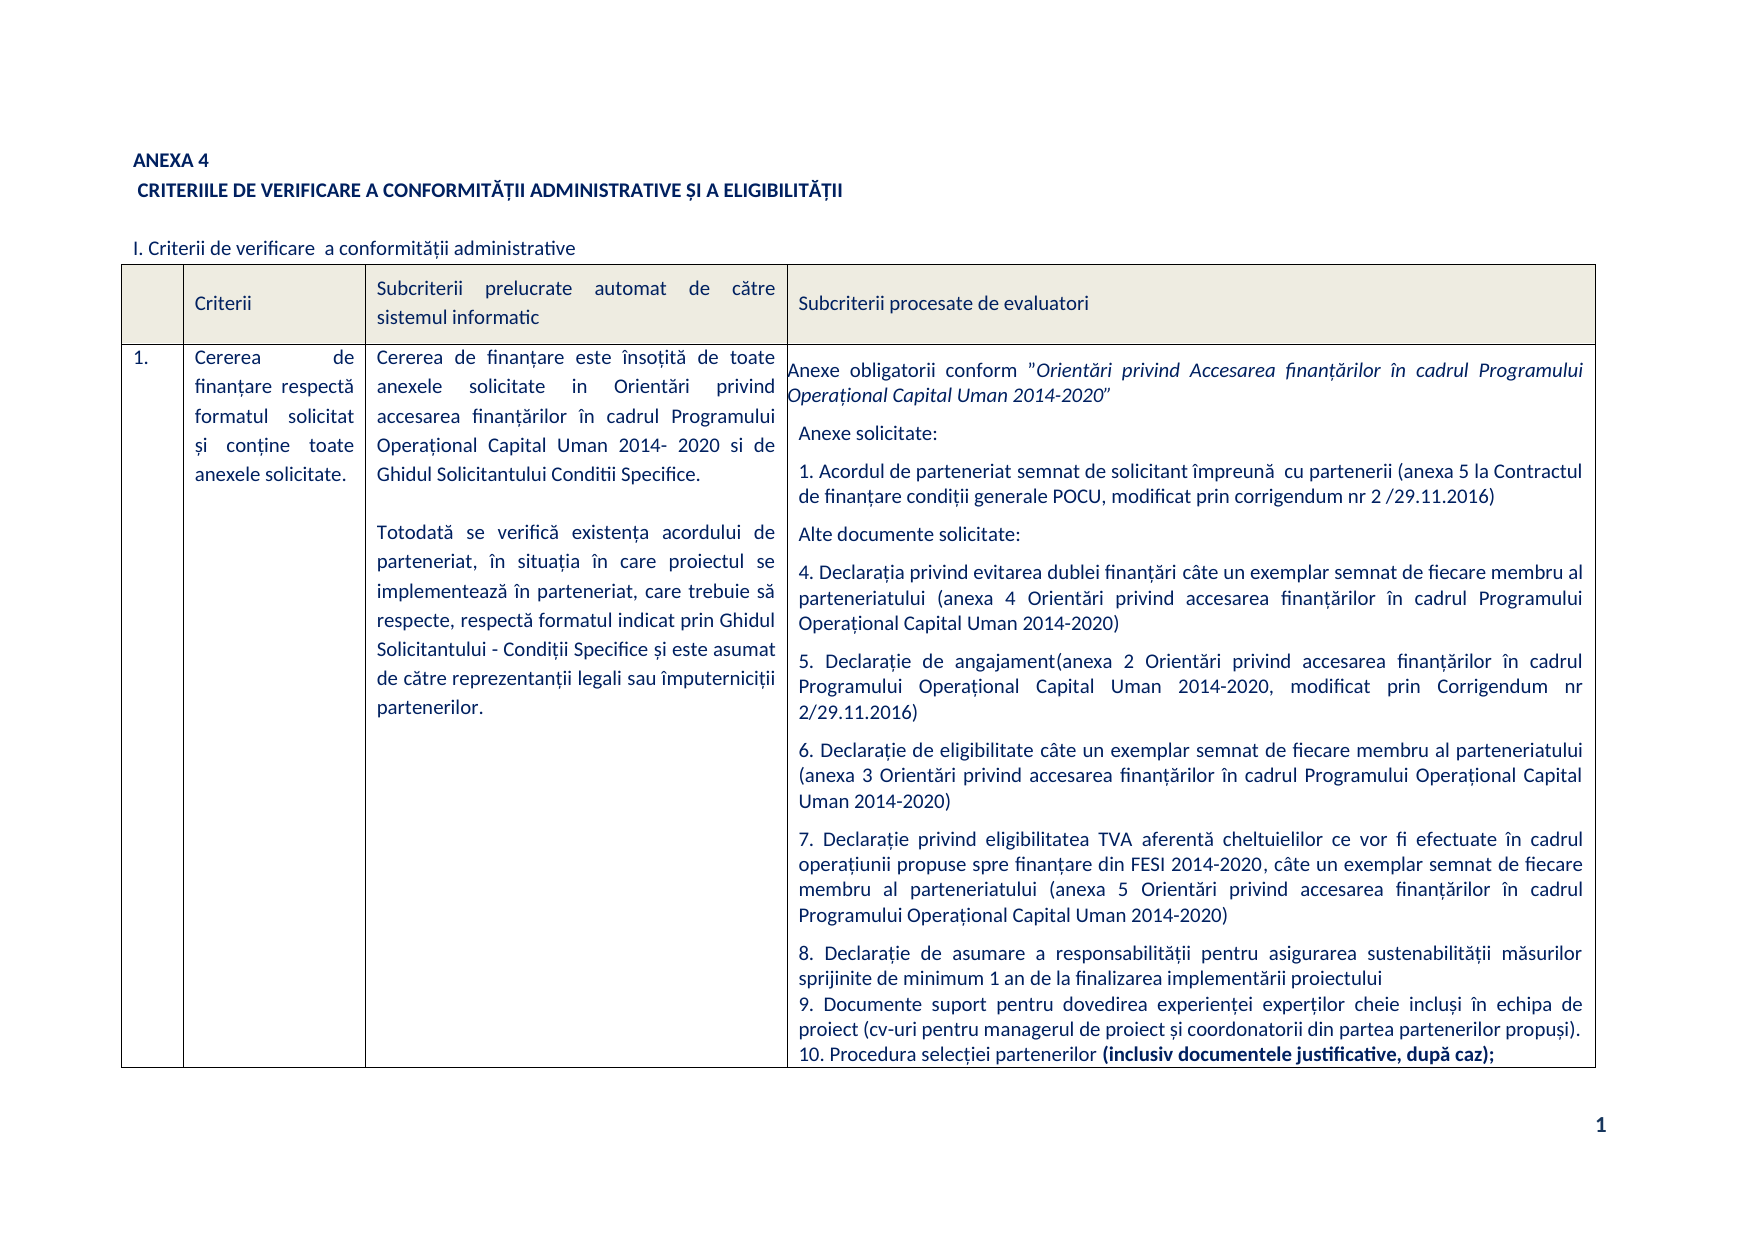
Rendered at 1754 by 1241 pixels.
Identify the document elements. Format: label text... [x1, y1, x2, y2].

table_header Subcriterii procesate de evaluatori [788, 265, 1595, 343]
table_cell 1. [122, 345, 183, 1067]
subtitle ANEXA 4 [133, 148, 1606, 173]
table_header Criterii [184, 265, 365, 343]
subtitle CRITERIILE DE VERIFICARE A CONFORMITĂȚII ADMINISTRATIVE ȘI A ELIGIBILITĂȚII [133, 177, 1606, 202]
subtitle I. Criterii de verificare a conformității administrative [133, 235, 1606, 261]
table_header [122, 265, 183, 343]
table_header Subcriterii prelucrate automat de către sistemul informatic [366, 265, 787, 343]
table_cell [366, 345, 787, 1067]
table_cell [184, 345, 365, 1067]
